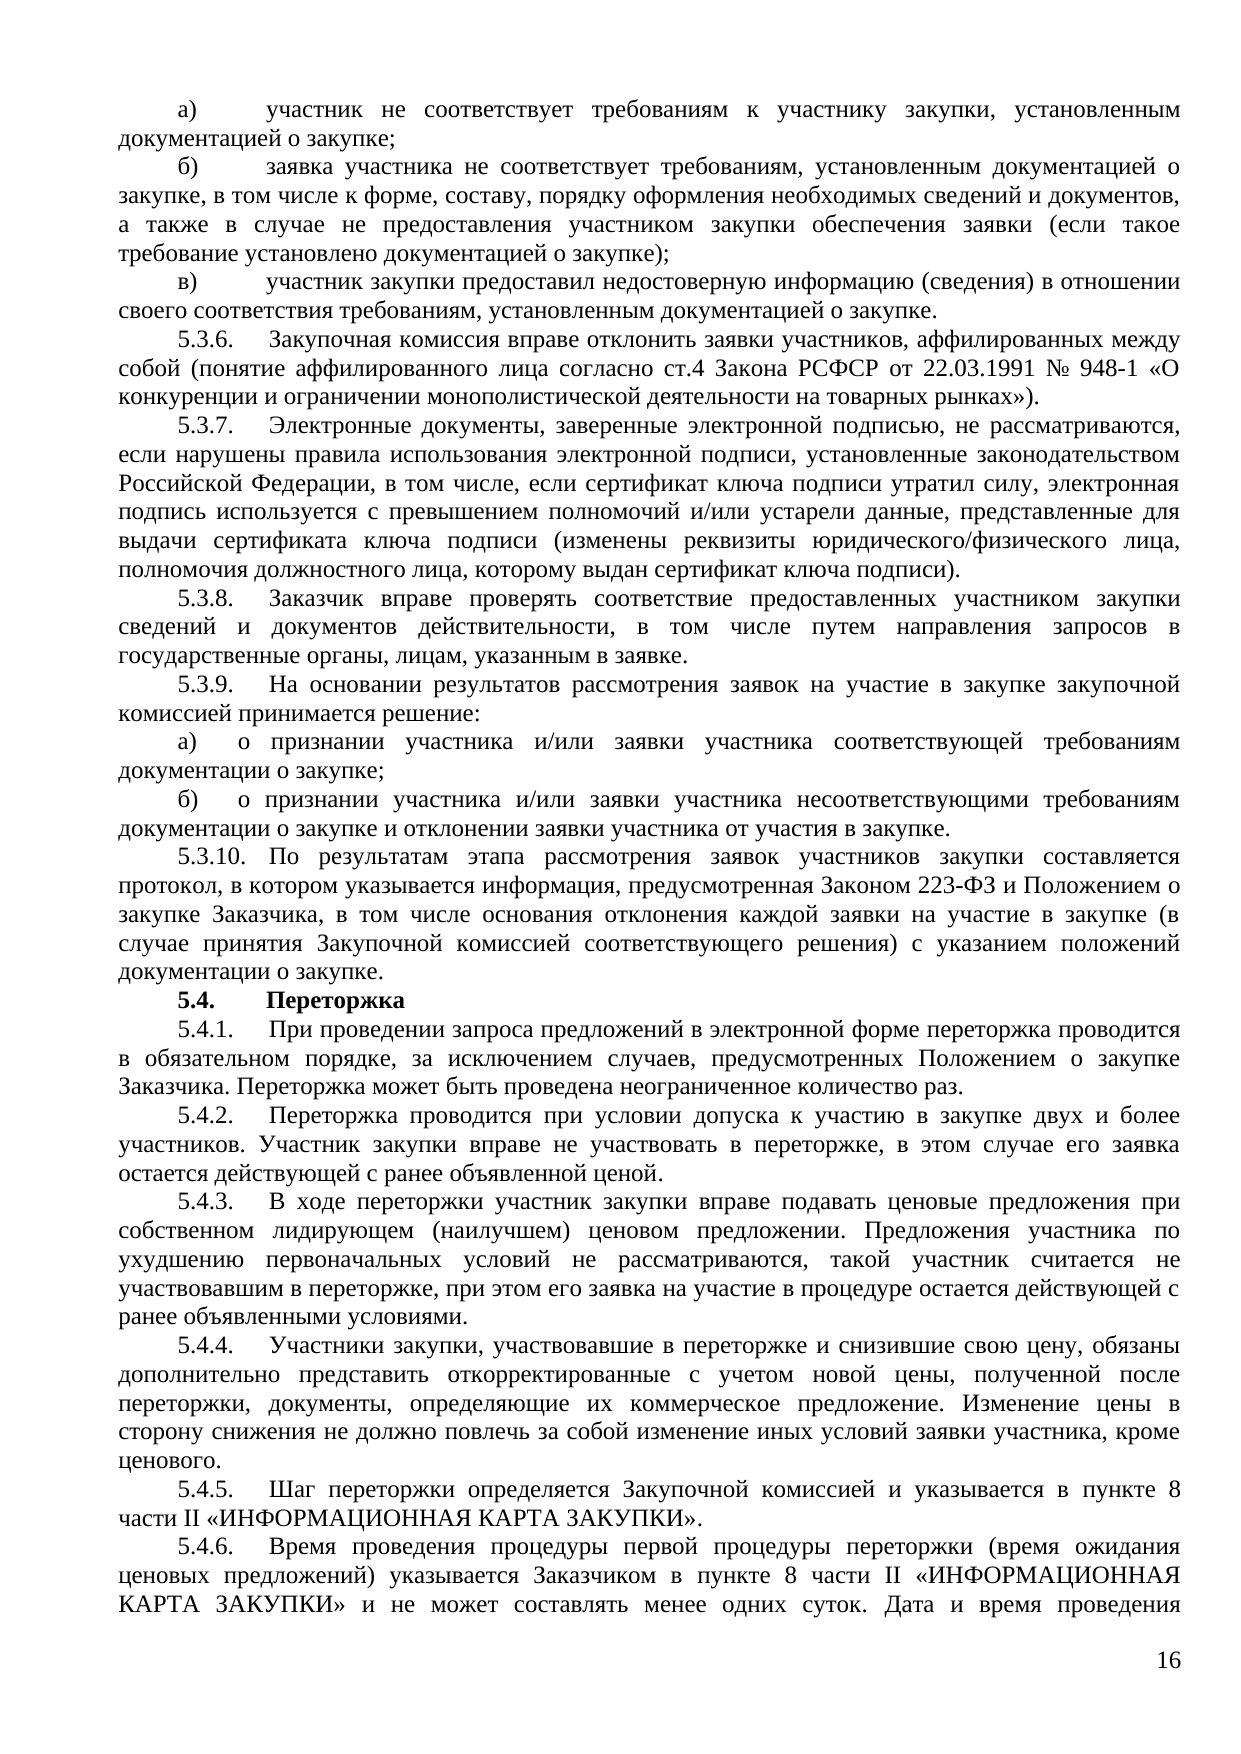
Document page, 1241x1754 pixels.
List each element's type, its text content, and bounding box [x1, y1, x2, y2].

subtitle Переторжка [118, 985, 1181, 1014]
list заявка участника не соответствует требованиям, установленным документацией о закупке, в том числе к форме, составу, порядку оформления необходимых сведений и документов, а также в случае не предоставления участником закупки обеспечения заявки (если такое требование установлено документацией о закупке); [118, 151, 1181, 266]
subtitle Закупочная комиссия вправе отклонить заявки участников, аффилированных между собой (понятие аффилированного лица согласно ст.4 Закона РСФСР от 22.03.1991 № 948-1 «О конкуренции и ограничении монополистической деятельности на товарных рынках»). [118, 324, 1181, 410]
subtitle По результатам этапа рассмотрения заявок участников закупки составляется протокол, в котором указывается информация, предусмотренная Законом 223-ФЗ и Положением о закупке Заказчика, в том числе основания отклонения каждой заявки на участие в закупке (в случае принятия Закупочной комиссией соответствующего решения) с указанием положений документации о закупке. [118, 841, 1181, 985]
subtitle Участники закупки, участвовавшие в переторжке и снизившие свою цену, обязаны дополнительно представить откорректированные с учетом новой цены, полученной после переторжки, документы, определяющие их коммерческое предложение. Изменение цены в сторону снижения не должно повлечь за собой изменение иных условий заявки участника, кроме ценового. [118, 1330, 1181, 1474]
subtitle В ходе переторжки участник закупки вправе подавать ценовые предложения при собственном лидирующем (наилучшем) ценовом предложении. Предложения участника по ухудшению первоначальных условий не рассматриваются, такой участник считается не участвовавшим в переторжке, при этом его заявка на участие в процедуре остается действующей с ранее объявленными условиями. [118, 1186, 1181, 1330]
subtitle На основании результатов рассмотрения заявок на участие в закупке закупочной комиссией принимается решение: [118, 669, 1181, 726]
list участник не соответствует требованиям к участнику закупки, установленным документацией о закупке; [118, 94, 1181, 151]
subtitle При проведении запроса предложений в электронной форме переторжка проводится в обязательном порядке, за исключением случаев, предусмотренных Положением о закупке Заказчика. Переторжка может быть проведена неограниченное количество раз. [118, 1014, 1181, 1100]
subtitle Шаг переторжки определяется Закупочной комиссией и указывается в пункте 8 части II «ИНФОРМАЦИОННАЯ КАРТА ЗАКУПКИ». [118, 1474, 1181, 1531]
subtitle о признании участника и/или заявки участника несоответствующими требованиям документации о закупке и отклонении заявки участника от участия в закупке. [118, 784, 1181, 841]
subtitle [118, 1531, 1181, 1618]
subtitle Переторжка проводится при условии допуска к участию в закупке двух и более участников. Участник закупки вправе не участвовать в переторжке, в этом случае его заявка остается действующей с ранее объявленной ценой. [118, 1100, 1181, 1186]
subtitle Заказчик вправе проверять соответствие предоставленных участником закупки сведений и документов действительности, в том числе путем направления запросов в государственные органы, лицам, указанным в заявке. [118, 583, 1181, 669]
list участник закупки предоставил недостоверную информацию (сведения) в отношении своего соответствия требованиям, установленным документацией о закупке. [118, 266, 1181, 324]
subtitle Электронные документы, заверенные электронной подписью, не рассматриваются, если нарушены правила использования электронной подписи, установленные законодательством Российской Федерации, в том числе, если сертификат ключа подписи утратил силу, электронная подпись используется с превышением полномочий и/или устарели данные, представленные для выдачи сертификата ключа подписи (изменены реквизиты юридического/физического лица, полномочия должностного лица, которому выдан сертификат ключа подписи). [118, 410, 1181, 583]
subtitle о признании участника и/или заявки участника соответствующей требованиям документации о закупке; [118, 726, 1181, 784]
